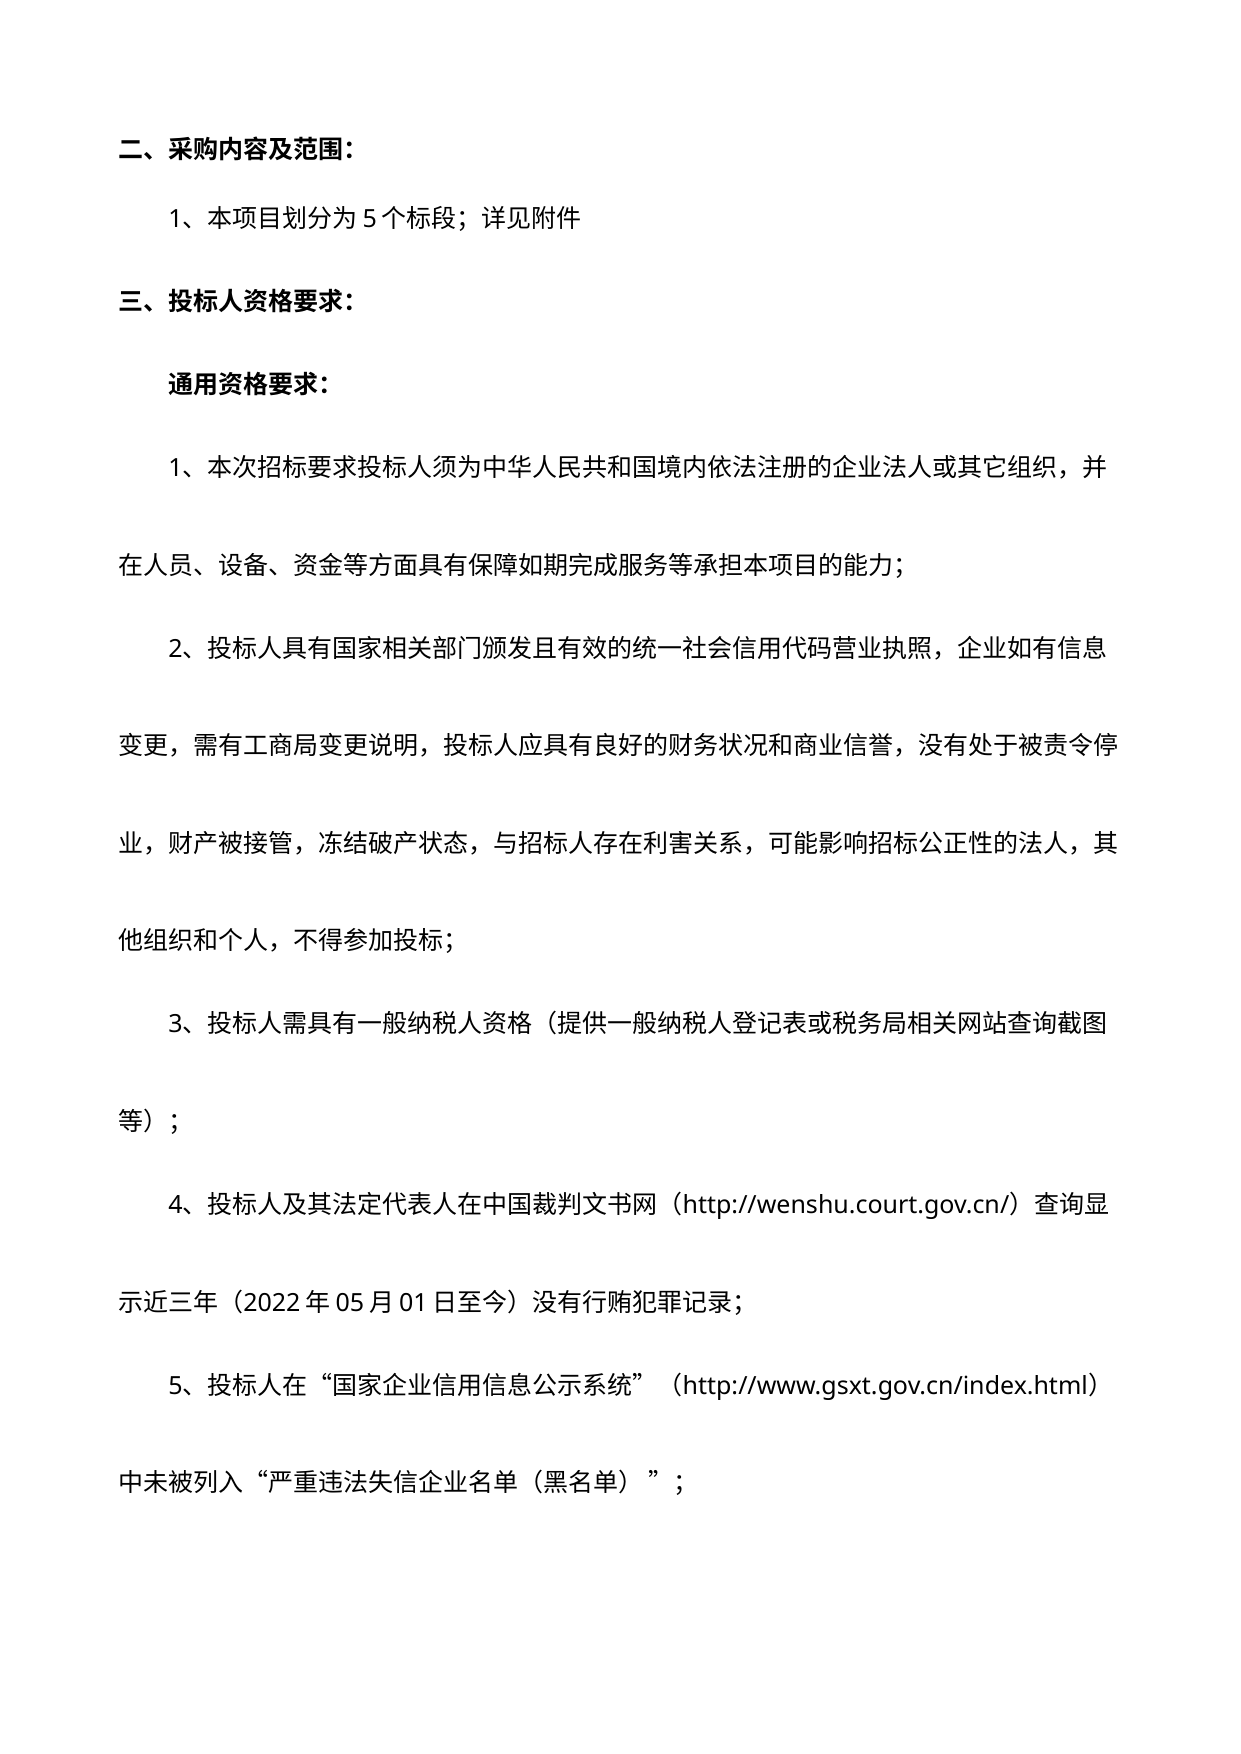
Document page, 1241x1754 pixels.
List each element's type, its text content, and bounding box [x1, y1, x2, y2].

text 2、投标人具有国家相关部门颁发且有效的统一社会信用代码营业执照，企业如有信息变更，需有工商局变更说明，投标人应具有良好的财务状况和商业信誉，没有处于被责令停业，财产被接管，冻结破产状态，与招标人存在利害关系，可能影响招标公正性的法人，其他组织和个人，不得参加投标； [118, 614, 1122, 971]
text 5、投标人在“国家企业信用信息公示系统”（http://www.gsxt.gov.cn/index.html）中未被列入“严重违法失信企业名单（黑名单） ”； [118, 1351, 1122, 1513]
list 投标人资格要求： [118, 267, 1122, 332]
text 二、采购内容及范围： [118, 129, 1122, 166]
text 1、本次招标要求投标人须为中华人民共和国境内依法注册的企业法人或其它组织，并在人员、设备、资金等方面具有保障如期完成服务等承担本项目的能力； [118, 433, 1122, 596]
text 4、投标人及其法定代表人在中国裁判文书网（http://wenshu.court.gov.cn/）查询显示近三年（2022年05月01日至今）没有行贿犯罪记录； [118, 1170, 1122, 1333]
text 3、投标人需具有一般纳税人资格（提供一般纳税人登记表或税务局相关网站查询截图等）； [118, 989, 1122, 1152]
text 1、本项目划分为5个标段；详见附件 [118, 184, 1122, 249]
text 通用资格要求： [118, 350, 1122, 415]
